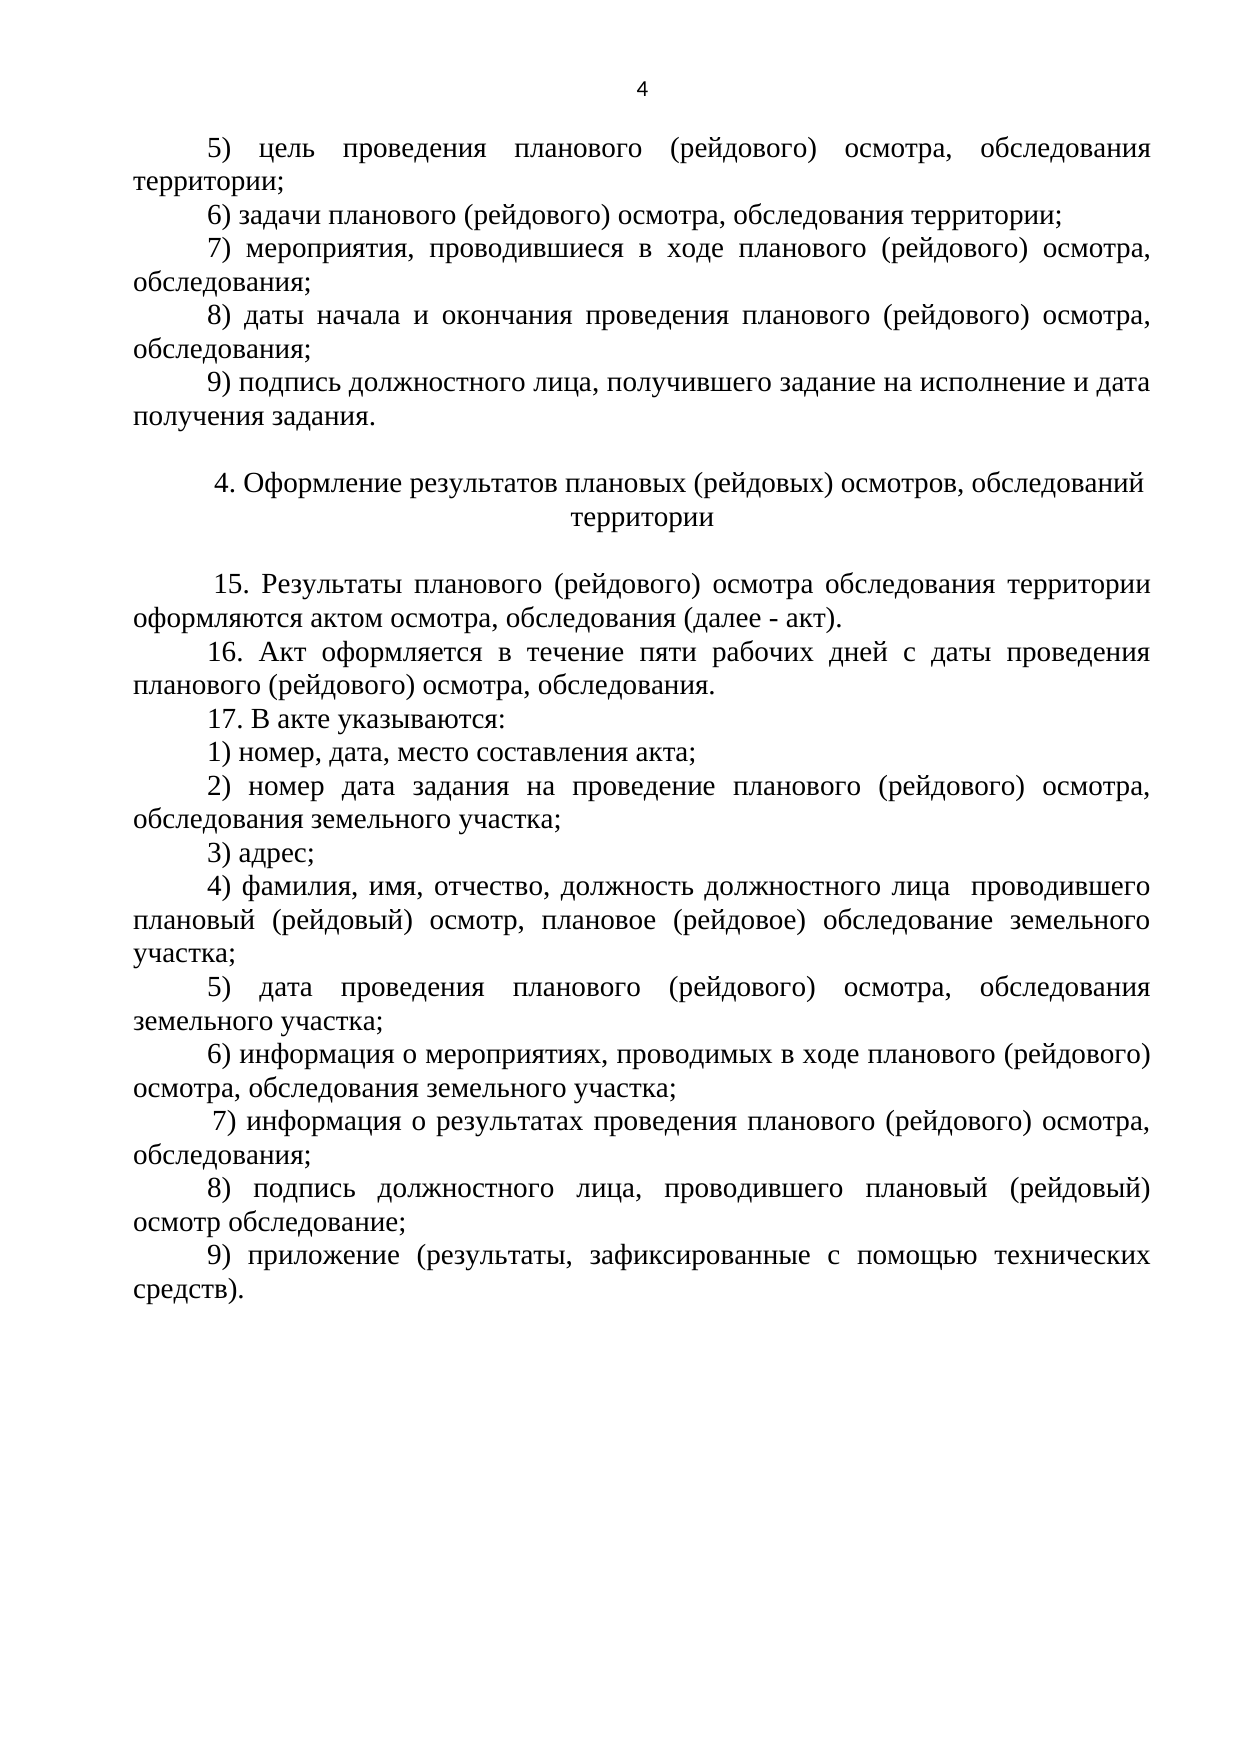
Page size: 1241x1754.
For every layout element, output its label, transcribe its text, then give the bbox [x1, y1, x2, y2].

text 17. В акте указываются: [133, 701, 1152, 734]
text 4. Оформление результатов плановых (рейдовых) осмотров, обследований территории [133, 465, 1152, 532]
text 6) задачи планового (рейдового) осмотра, обследования территории; [133, 197, 1152, 230]
text 7) информация о результатах проведения планового (рейдового) осмотра, обследования; [133, 1103, 1152, 1170]
text 4) фамилия, имя, отчество, должность должностного лица проводившего плановый (рейдовый) осмотр, плановое (рейдовое) обследование земельного участка; [133, 868, 1152, 969]
text 5) цель проведения планового (рейдового) осмотра, обследования территории; [133, 130, 1152, 197]
text 6) информация о мероприятиях, проводимых в ходе планового (рейдового) осмотра, обследования земельного участка; [133, 1036, 1152, 1103]
text 1) номер, дата, место составления акта; [133, 734, 1152, 768]
text 8) подпись должностного лица, проводившего плановый (рейдовый) осмотр обследование; [133, 1170, 1152, 1237]
text 2) номер дата задания на проведение планового (рейдового) осмотра, обследования земельного участка; [133, 768, 1152, 835]
text 15. Результаты планового (рейдового) осмотра обследования территории оформляются актом осмотра, обследования (далее - акт). [133, 566, 1152, 634]
text 9) подпись должностного лица, получившего задание на исполнение и дата получения задания. [133, 364, 1152, 432]
text 16. Акт оформляется в течение пяти рабочих дней с даты проведения планового (рейдового) осмотра, обследования. [133, 634, 1152, 701]
text 7) мероприятия, проводившиеся в ходе планового (рейдового) осмотра, обследования; [133, 230, 1152, 297]
text 3) адрес; [133, 835, 1152, 868]
text 5) дата проведения планового (рейдового) осмотра, обследования земельного участка; [133, 969, 1152, 1036]
text 8) даты начала и окончания проведения планового (рейдового) осмотра, обследования; [133, 297, 1152, 364]
text 9) приложение (результаты, зафиксированные с помощью технических средств). [133, 1237, 1152, 1304]
